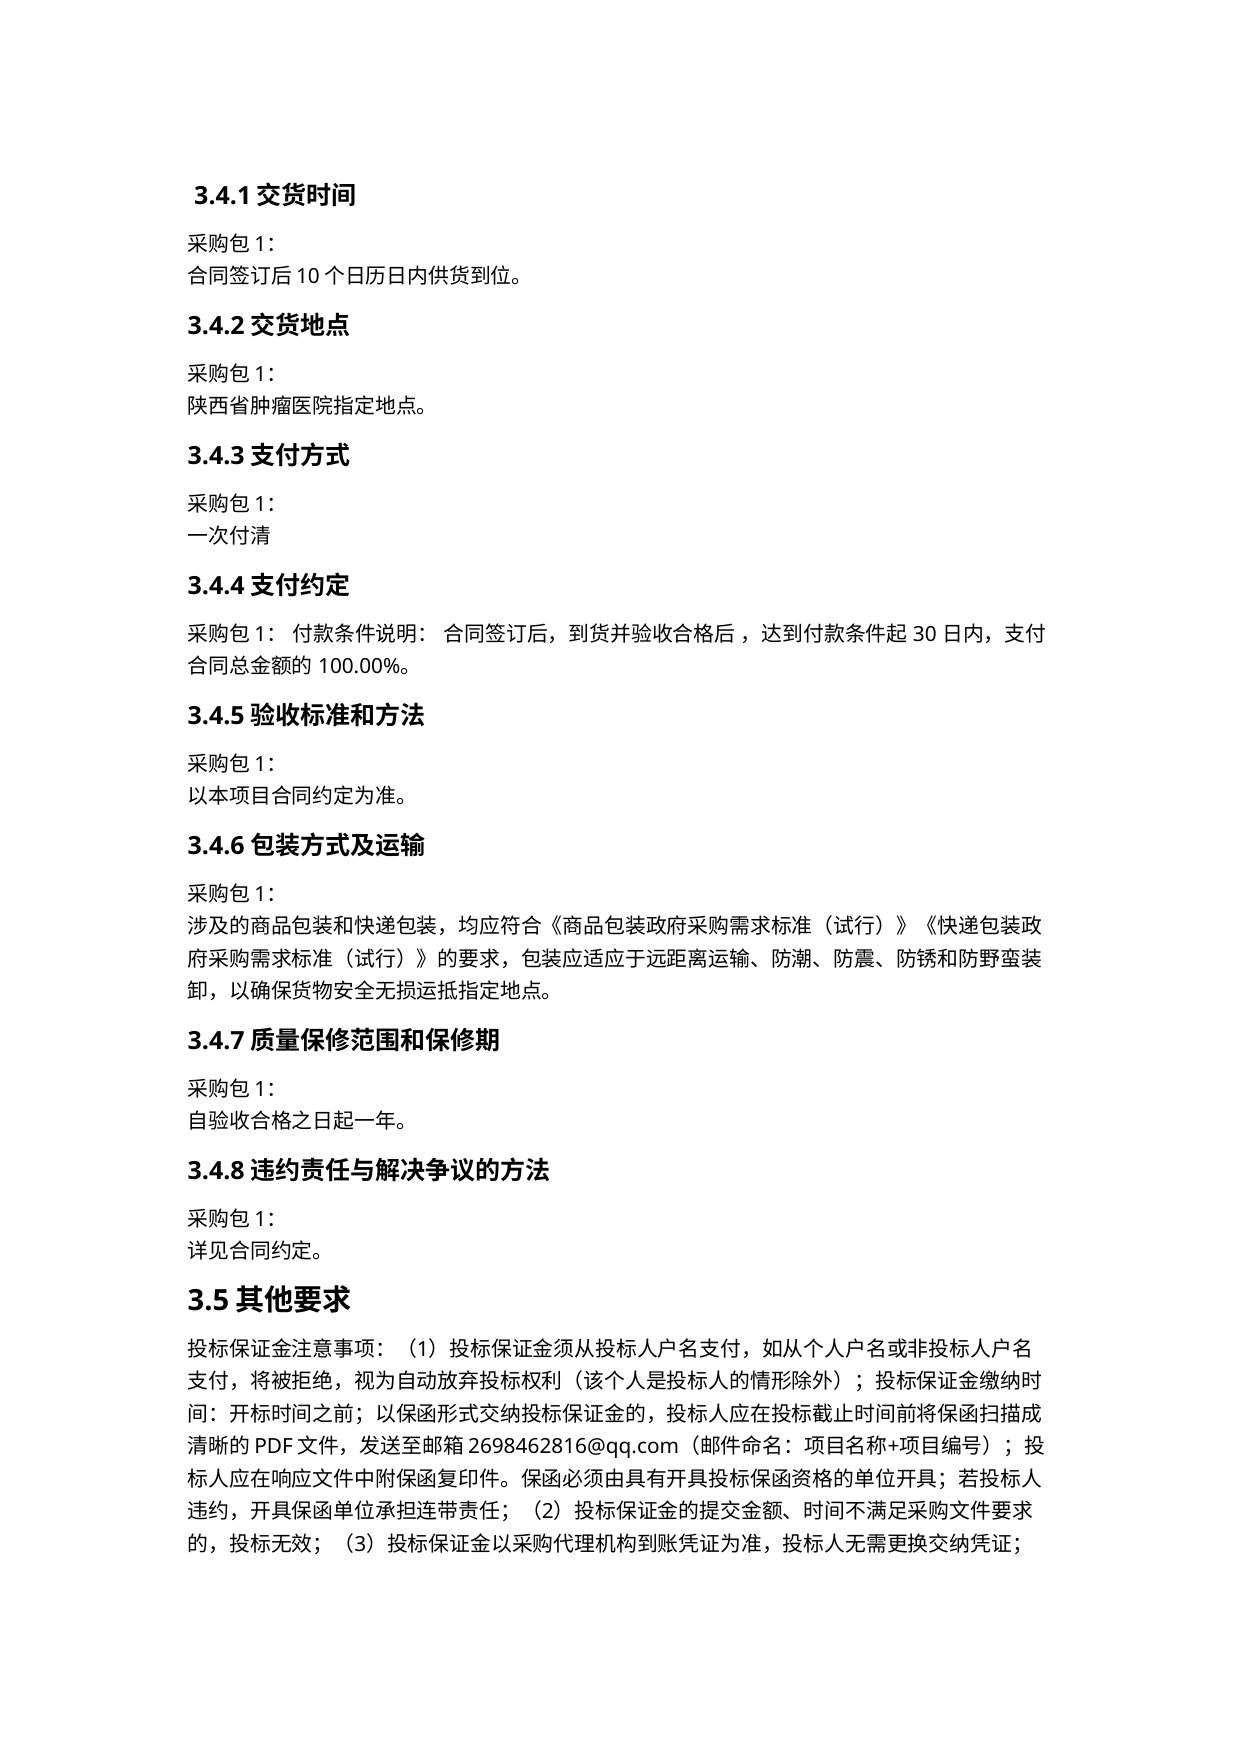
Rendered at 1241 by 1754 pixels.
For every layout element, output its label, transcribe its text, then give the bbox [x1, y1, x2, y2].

text 采购包1： [187, 877, 1053, 909]
text 涉及的商品包装和快递包装，均应符合《商品包装政府采购需求标准（试行）》《快递包装政府采购需求标准（试行）》的要求，包装应适应于远距离运输、防潮、防震、防锈和防野蛮装卸，以确保货物安全无损运抵指定地点。 [187, 909, 1053, 1007]
text 3.4.1交货时间 [187, 162, 1053, 227]
text 3.4.6包装方式及运输 [187, 812, 1053, 877]
text 采购包1： 付款条件说明： 合同签订后，到货并验收合格后 ，达到付款条件起 30 日内，支付合同总金额的 100.00%。 [187, 617, 1053, 682]
text 3.4.5验收标准和方法 [187, 682, 1053, 747]
text 3.4.7质量保修范围和保修期 [187, 1007, 1053, 1072]
text 3.4.8违约责任与解决争议的方法 [187, 1137, 1053, 1202]
text 采购包1： [187, 1202, 1053, 1234]
text 详见合同约定。 [187, 1234, 1053, 1267]
text 采购包1： [187, 487, 1053, 519]
text 合同签订后10个日历日内供货到位。 [187, 259, 1053, 292]
text 采购包1： [187, 1072, 1053, 1104]
text 3.4.4支付约定 [187, 552, 1053, 617]
text 3.5其他要求 [187, 1267, 1053, 1332]
text 3.4.3支付方式 [187, 422, 1053, 487]
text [187, 1332, 1053, 1559]
text 自验收合格之日起一年。 [187, 1104, 1053, 1137]
text 采购包1： [187, 227, 1053, 259]
text 陕西省肿瘤医院指定地点。 [187, 389, 1053, 422]
text 采购包1： [187, 357, 1053, 389]
text 一次付清 [187, 519, 1053, 552]
text 以本项目合同约定为准。 [187, 779, 1053, 812]
text 采购包1： [187, 747, 1053, 779]
text 3.4.2交货地点 [187, 292, 1053, 357]
